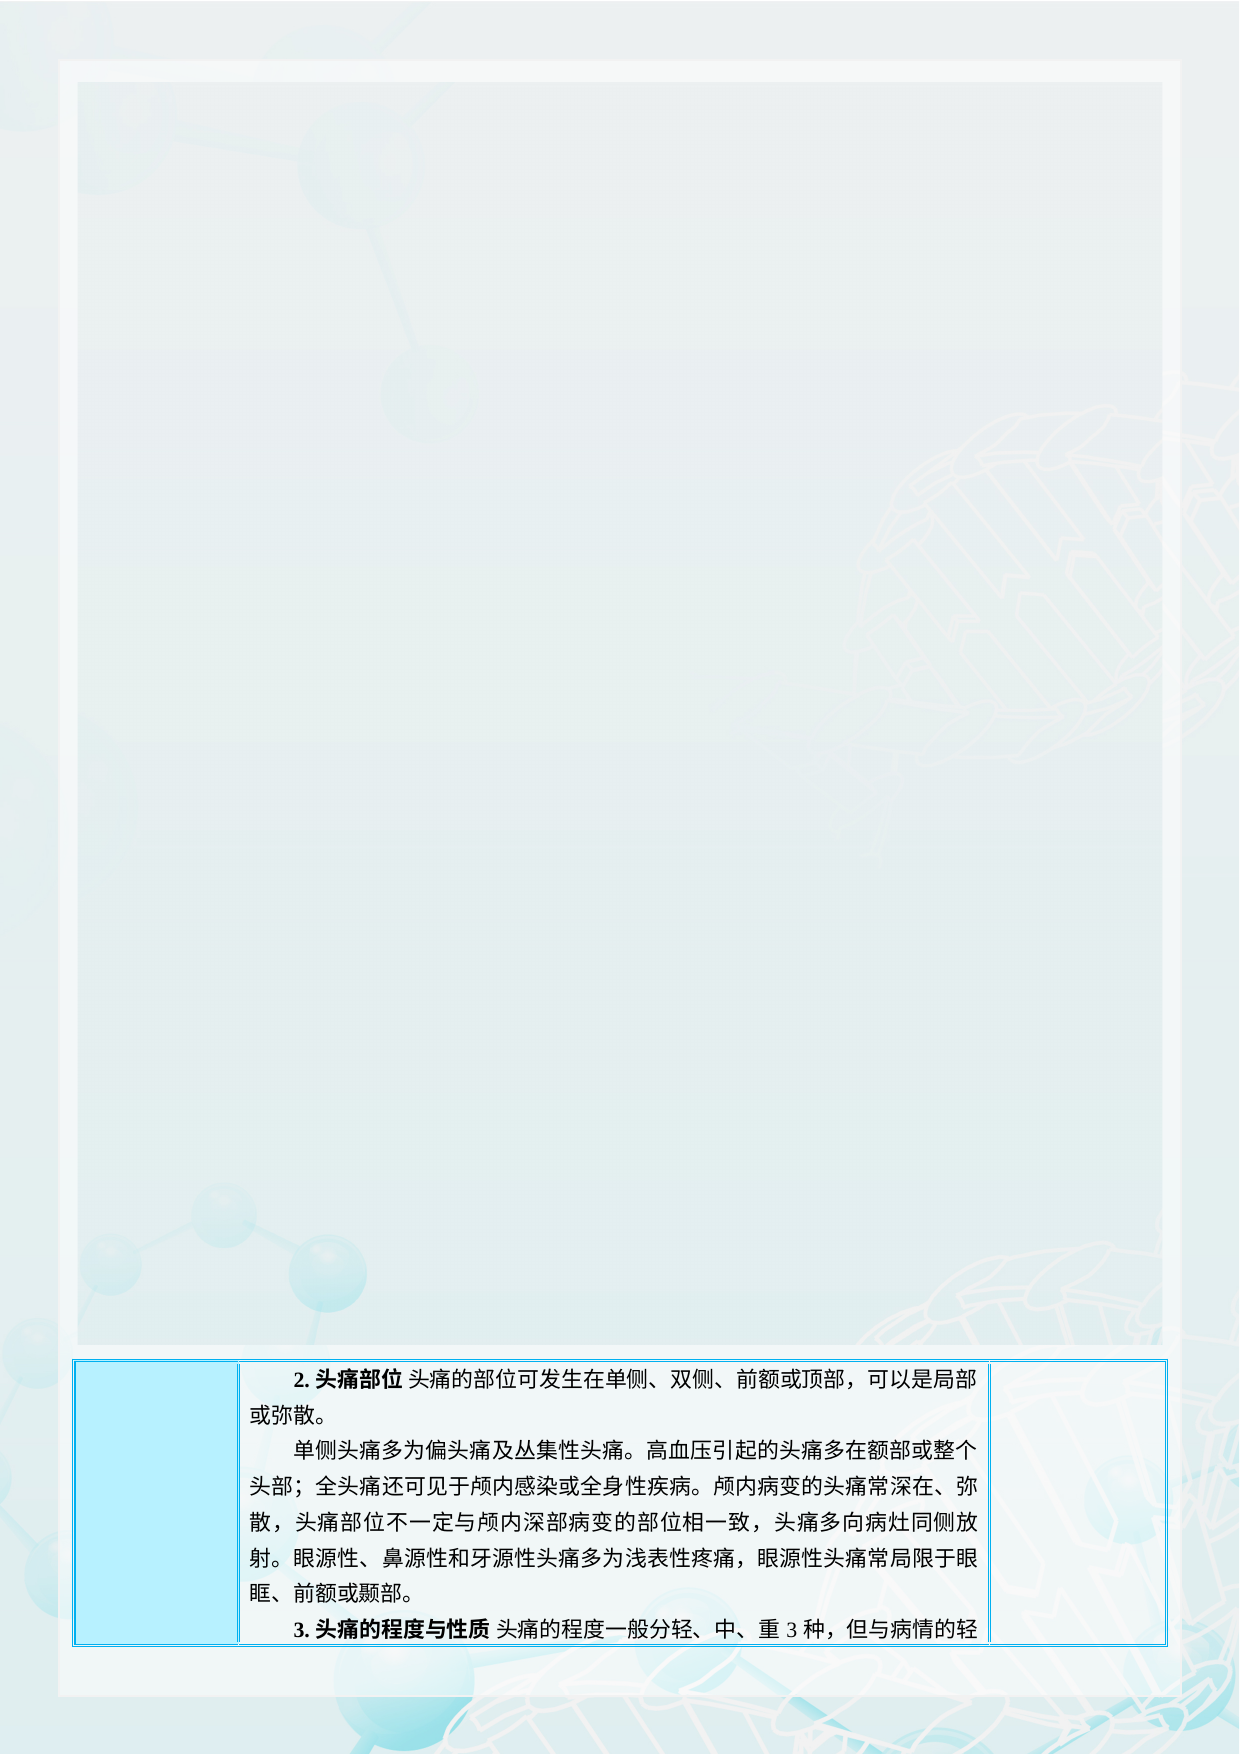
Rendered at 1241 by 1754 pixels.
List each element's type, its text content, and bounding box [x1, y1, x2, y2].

table_cell 知识讲解 （40min） [76, 1360, 239, 1644]
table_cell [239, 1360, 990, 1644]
table_cell 通过教师讲解，了解常见症状的基本理论知识。 [990, 1362, 1165, 1644]
picture [0, 1, 1240, 1754]
